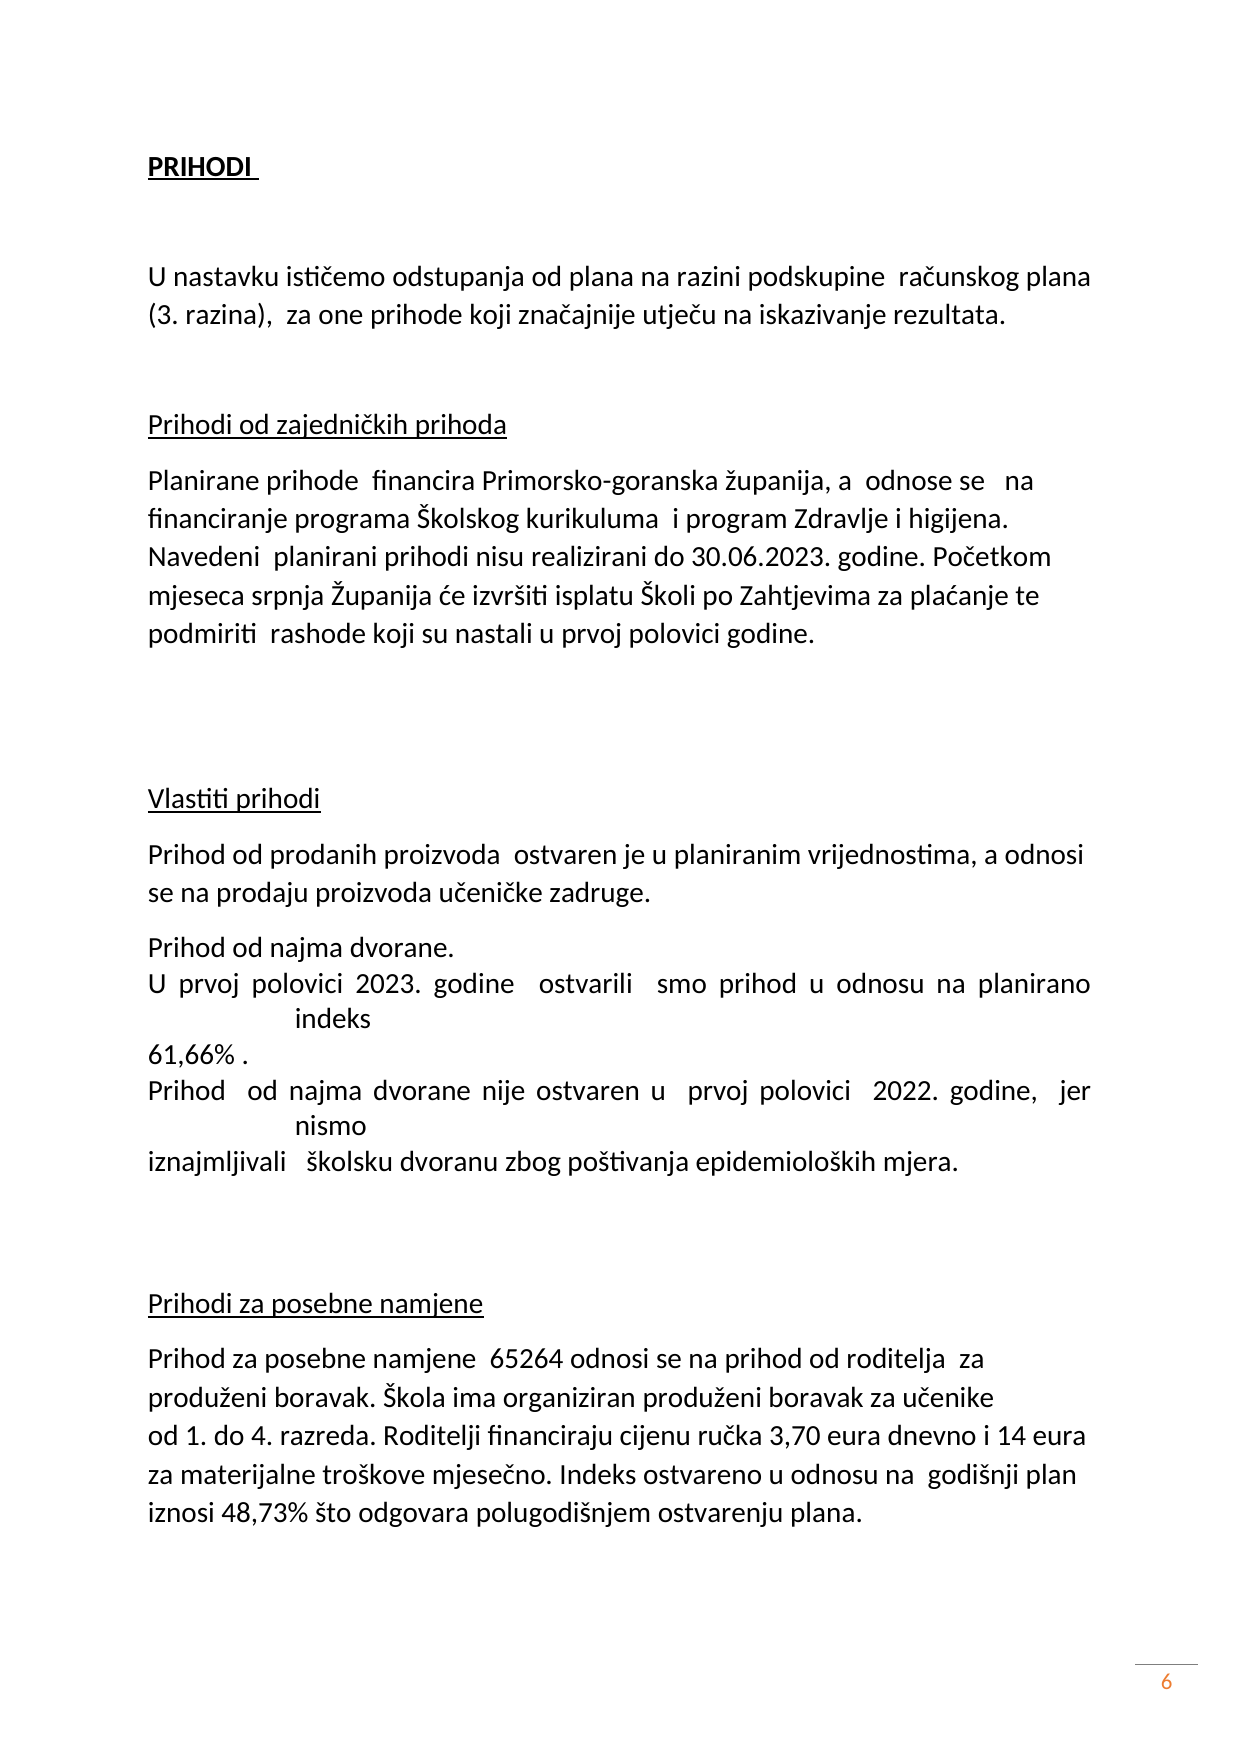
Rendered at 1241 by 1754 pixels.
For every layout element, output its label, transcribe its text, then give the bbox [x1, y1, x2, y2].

text Prihodi za posebne namjene [148, 1286, 1093, 1321]
text Planirane prihode financira Primorsko-goranska županija, a odnose se na financiranje programa Školskog kurikuluma i program Zdravlje i higijena. Navedeni planirani prihodi nisu realizirani do 30.06.2023. godine. Početkom mjeseca srpnja Županija će izvršiti isplatu Školi po Zahtjevima za plaćanje te podmiriti rashode koji su nastali u prvoj polovici godine. [148, 462, 1093, 651]
text U nastavku ističemo odstupanja od plana na razini podskupine računskog plana (3. razina), za one prihode koji značajnije utječu na iskazivanje rezultata. [148, 258, 1093, 332]
text Vlastiti prihodi [148, 781, 1093, 816]
text Prihod od najma dvorane nije ostvaren u prvoj polovici 2022. godine, jer nismo [148, 1072, 1093, 1143]
text Prihod od prodanih proizvoda ostvaren je u planiranim vrijednostima, a odnosi se na prodaju proizvoda učeničke zadruge. [148, 836, 1093, 910]
text U prvoj polovici 2023. godine ostvarili smo prihod u odnosu na planirano indeks [148, 965, 1093, 1036]
text 61,66% . [148, 1036, 1093, 1072]
text PRIHODI [148, 148, 1093, 183]
text Prihod od najma dvorane. [148, 929, 1093, 965]
text Prihodi od zajedničkih prihoda [148, 406, 1093, 442]
text Prihod za posebne namjene 65264 odnosi se na prihod od roditelja za produženi boravak. Škola ima organiziran produženi boravak za učenike od 1. do 4. razreda. Roditelji financiraju cijenu ručka 3,70 eura dnevno i 14 eura za materijalne troškove mjesečno. Indeks ostvareno u odnosu na godišnji plan iznosi 48,73% što odgovara polugodišnjem ostvarenju plana. [148, 1341, 1093, 1530]
text iznajmljivali školsku dvoranu zbog poštivanja epidemioloških mjera. [148, 1143, 1093, 1179]
